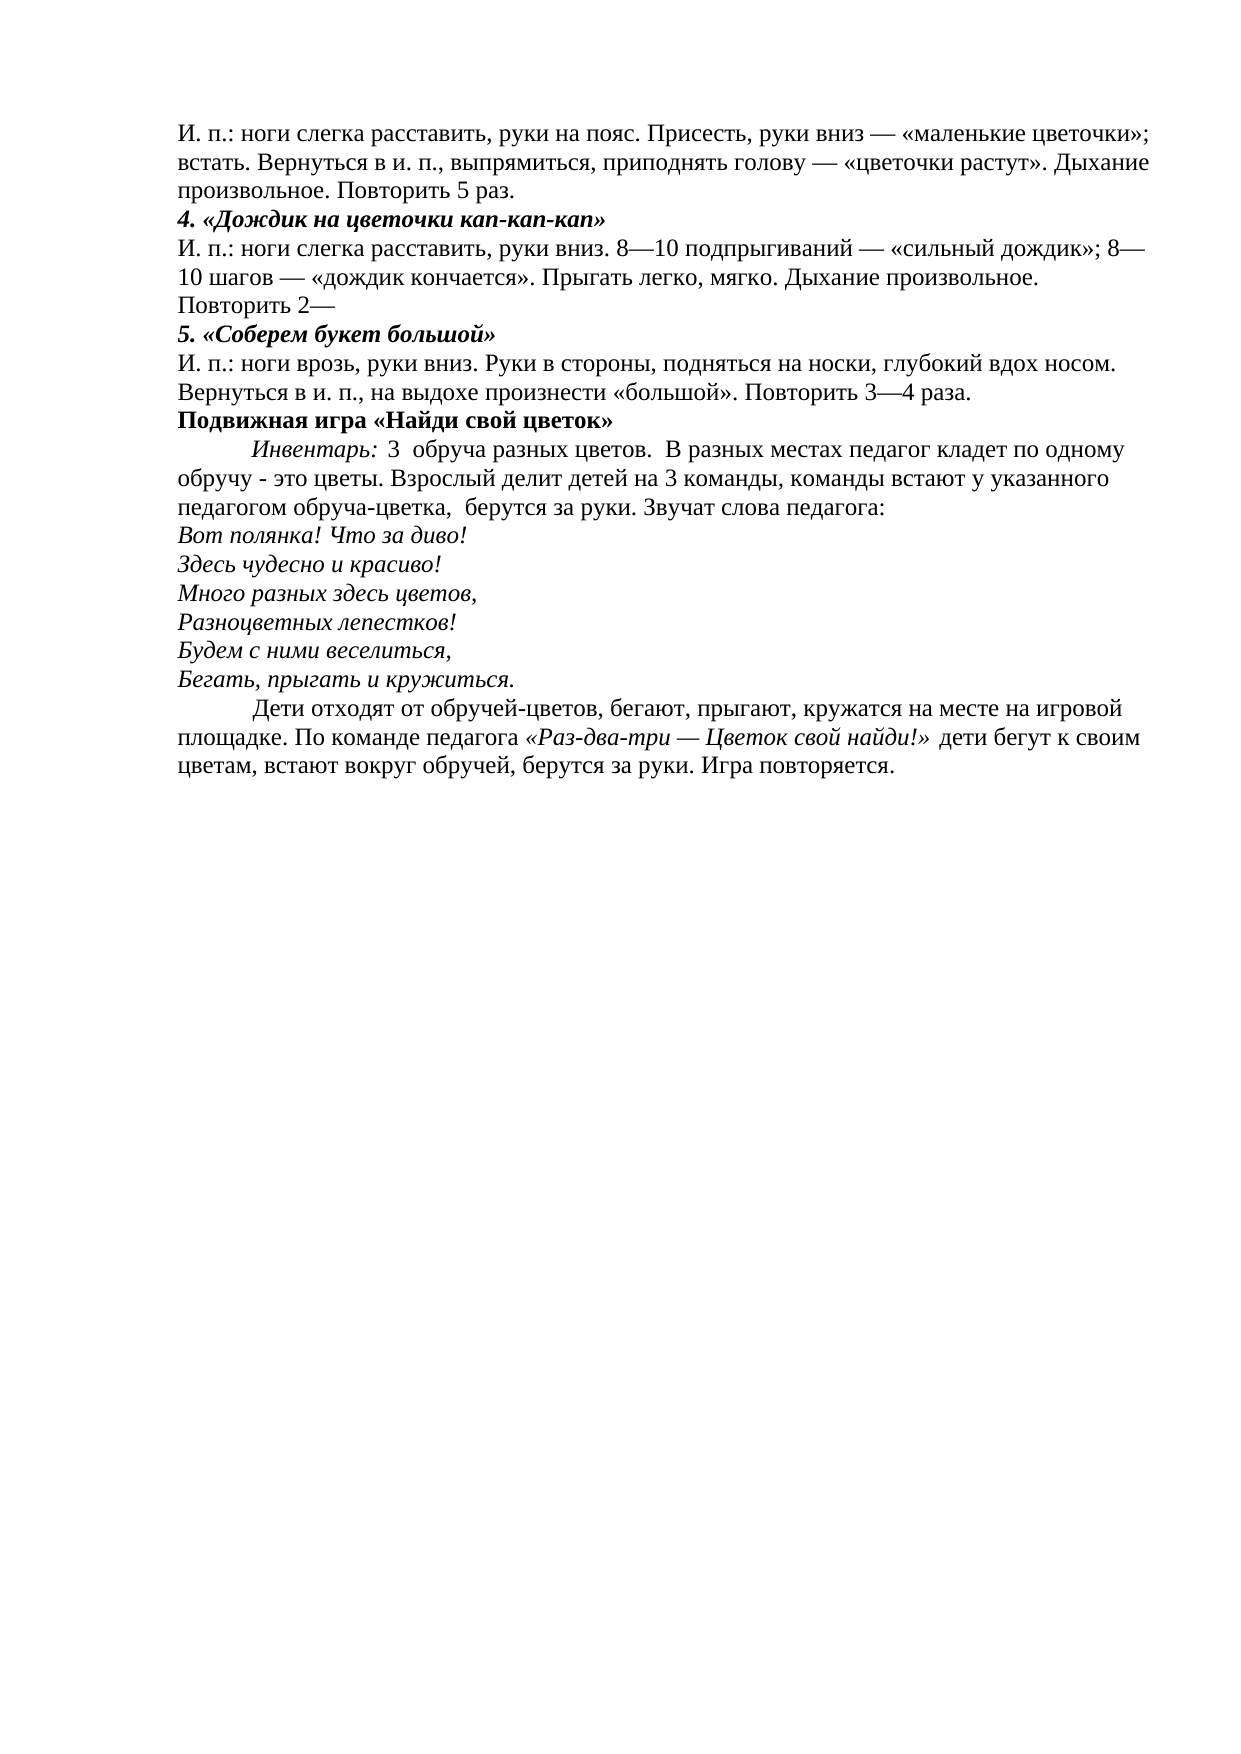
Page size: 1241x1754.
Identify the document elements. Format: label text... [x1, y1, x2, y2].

text И. п.: ноги слегка расставить, руки на пояс. Присесть, руки вниз — «маленькие цветочки»; встать. Вернуться в и. п., выпрямиться, приподнять голову — «цветочки растут». Дыхание произвольное. Повторить 5 раз. [177, 118, 1152, 204]
text Будем с ними веселиться, [177, 636, 1152, 664]
text И. п.: ноги врозь, руки вниз. Руки в стороны, подняться на носки, глубокий вдох носом. Вернуться в и. п., на выдохе произнести «большой». Повторить 3—4 раза. [177, 348, 1152, 406]
text Здесь чудесно и красиво! [177, 549, 1152, 578]
text Дети отходят от обручей-цветов, бегают, прыгают, кружатся на месте на игровой площадке. По команде педагога «Раз-два-три — Цветок свой найди!» дети бегут к своим цветам, встают вокруг обручей, берутся за руки. Игра повторяется. [177, 693, 1152, 779]
text 5. «Соберем букет большой» [177, 319, 1152, 348]
text Вот полянка! Что за диво! [177, 521, 1152, 549]
text Разноцветных лепестков! [177, 607, 1152, 636]
text 4. «Дождик на цветочки кап-кап-кап» [177, 204, 1152, 233]
text Бегать, прыгать и кружиться. [177, 664, 1152, 693]
text Много разных здесь цветов, [177, 578, 1152, 607]
text Инвентарь: 3 обруча разных цветов. В разных местах педагог кладет по одному обручу - это цветы. Взрослый делит детей на 3 команды, команды встают у указанного педагогом обруча-цветка, берутся за руки. Звучат слова педагога: [177, 434, 1152, 521]
text И. п.: ноги слегка расставить, руки вниз. 8—10 подпрыгиваний — «сильный дождик»; 8—10 шагов — «дождик кончается». Прыгать легко, мягко. Дыхание произвольное. Повторить 2— [177, 233, 1152, 319]
text Подвижная игра «Найди свой цветок» [177, 406, 1152, 434]
